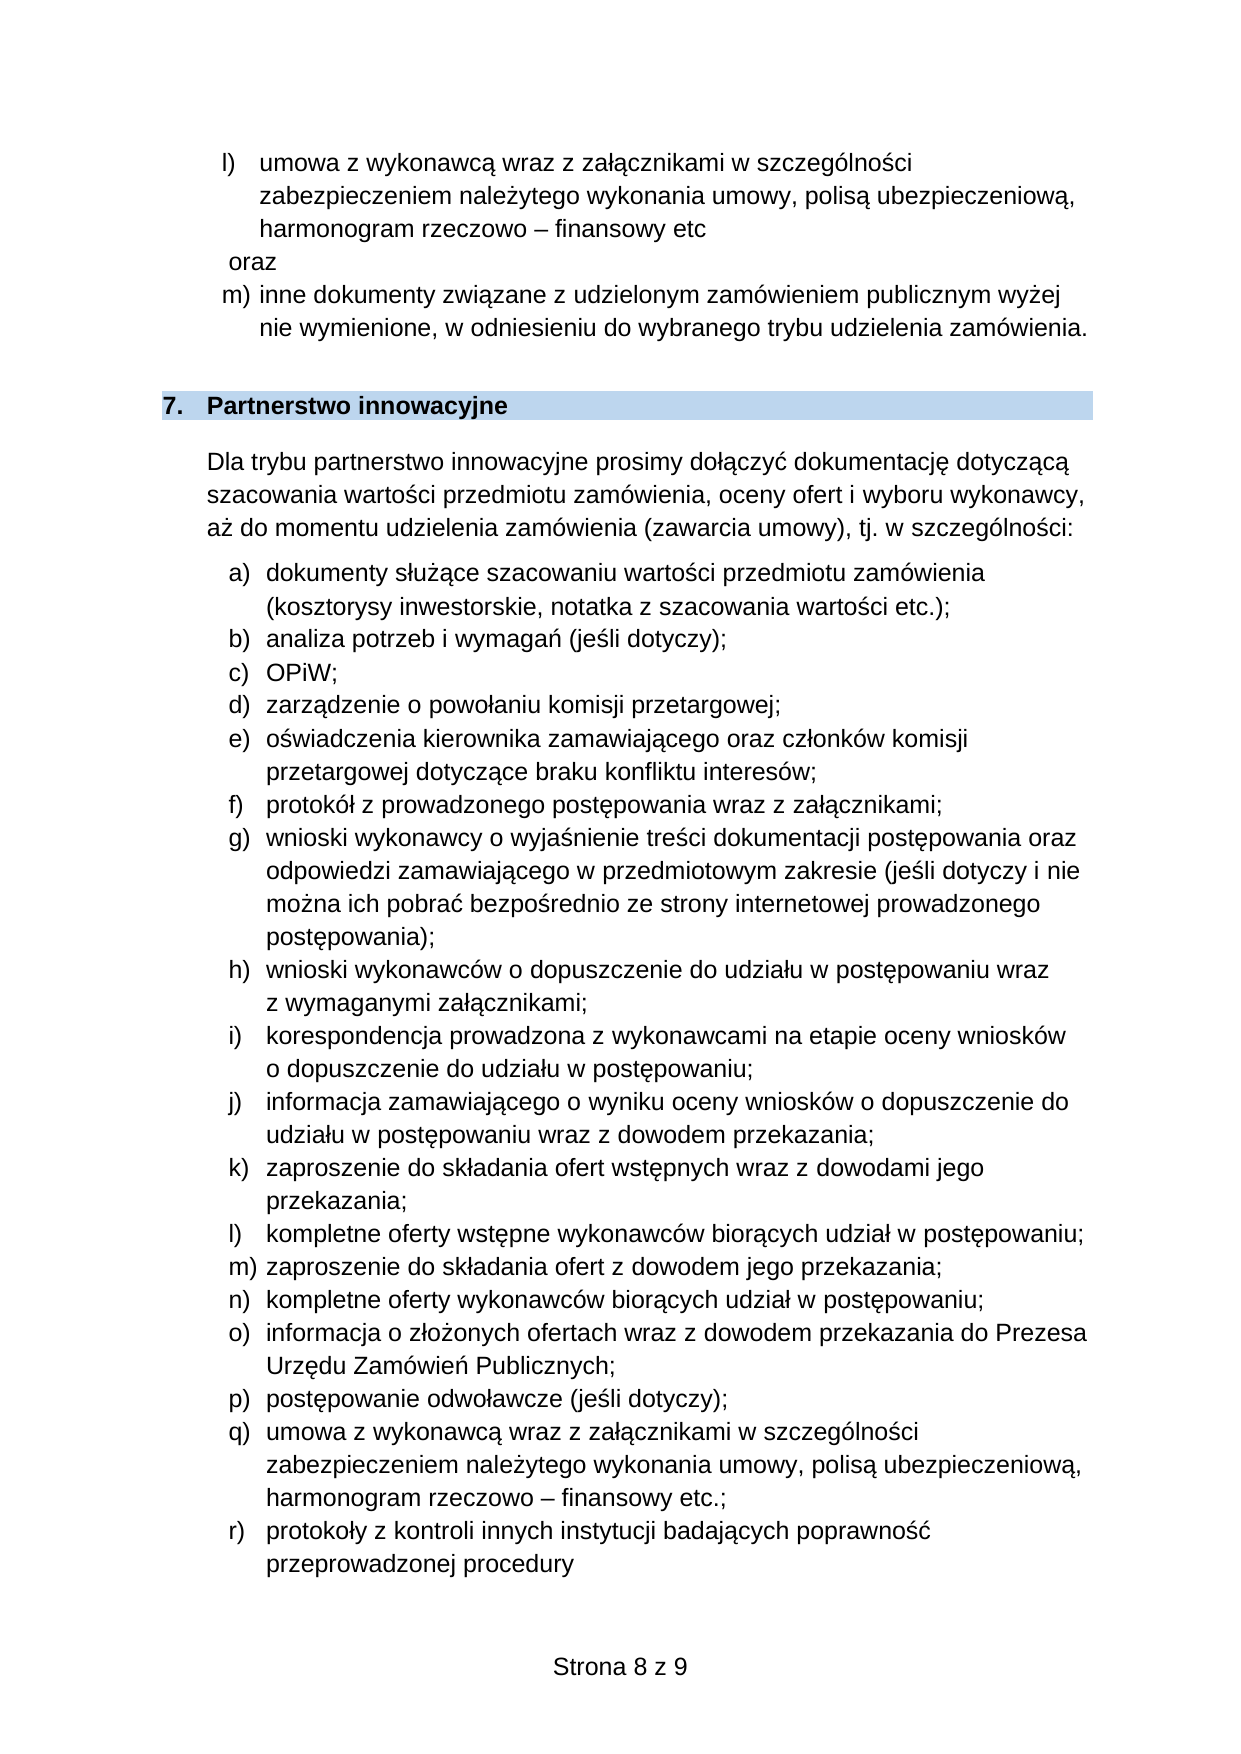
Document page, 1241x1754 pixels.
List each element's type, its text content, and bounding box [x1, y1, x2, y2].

list informacja o złożonych ofertach wraz z dowodem przekazania do Prezesa Urzędu Zamówień Publicznych; [228, 1318, 1093, 1380]
list wnioski wykonawców o dopuszczenie do udziału w postępowaniu wraz z wymaganymi załącznikami; [228, 955, 1093, 1016]
list dokumenty służące szacowaniu wartości przedmiotu zamówienia (kosztorysy inwestorskie, notatka z szacowania wartości etc.); [228, 558, 1093, 620]
list analiza potrzeb i wymagań (jeśli dotyczy); [228, 624, 1093, 653]
list OPiW; [228, 657, 1093, 686]
list postępowanie odwoławcze (jeśli dotyczy); [228, 1384, 1093, 1413]
list korespondencja prowadzona z wykonawcami na etapie oceny wniosków o dopuszczenie do udziału w postępowaniu; [228, 1021, 1093, 1082]
list kompletne oferty wstępne wykonawców biorących udział w postępowaniu; [228, 1219, 1093, 1248]
list oświadczenia kierownika zamawiającego oraz członków komisji przetargowej dotyczące braku konfliktu interesów; [228, 723, 1093, 785]
list umowa z wykonawcą wraz z załącznikami w szczególności zabezpieczeniem należytego wykonania umowy, polisą ubezpieczeniową, harmonogram rzeczowo – finansowy etc [222, 148, 1093, 242]
list zarządzenie o powołaniu komisji przetargowej; [228, 691, 1093, 719]
list wnioski wykonawcy o wyjaśnienie treści dokumentacji postępowania oraz odpowiedzi zamawiającego w przedmiotowym zakresie (jeśli dotyczy i nie można ich pobrać bezpośrednio ze strony internetowej prowadzonego postępowania); [228, 823, 1093, 950]
list umowa z wykonawcą wraz z załącznikami w szczególności zabezpieczeniem należytego wykonania umowy, polisą ubezpieczeniową, harmonogram rzeczowo – finansowy etc.; [228, 1417, 1093, 1512]
list protokół z prowadzonego postępowania wraz z załącznikami; [228, 789, 1093, 818]
list Dla trybu partnerstwo innowacyjne prosimy dołączyć dokumentację dotyczącą szacowania wartości przedmiotu zamówienia, oceny ofert i wyboru wykonawcy, aż do momentu udzielenia zamówienia (zawarcia umowy), tj. w szczególności: [207, 447, 1093, 542]
list inne dokumenty związane z udzielonym zamówieniem publicznym wyżej nie wymienione, w odniesieniu do wybranego trybu udzielenia zamówienia. [222, 280, 1093, 341]
list informacja zamawiającego o wyniku oceny wniosków o dopuszczenie do udziału w postępowaniu wraz z dowodem przekazania; [228, 1087, 1093, 1148]
list zaproszenie do składania ofert z dowodem jego przekazania; [228, 1252, 1093, 1281]
list Partnerstwo innowacyjne [162, 391, 1093, 420]
list kompletne oferty wykonawców biorących udział w postępowaniu; [228, 1285, 1093, 1314]
text oraz [228, 247, 1093, 275]
list protokoły z kontroli innych instytucji badających poprawność przeprowadzonej procedury [228, 1516, 1093, 1578]
list zaproszenie do składania ofert wstępnych wraz z dowodami jego przekazania; [228, 1153, 1093, 1214]
